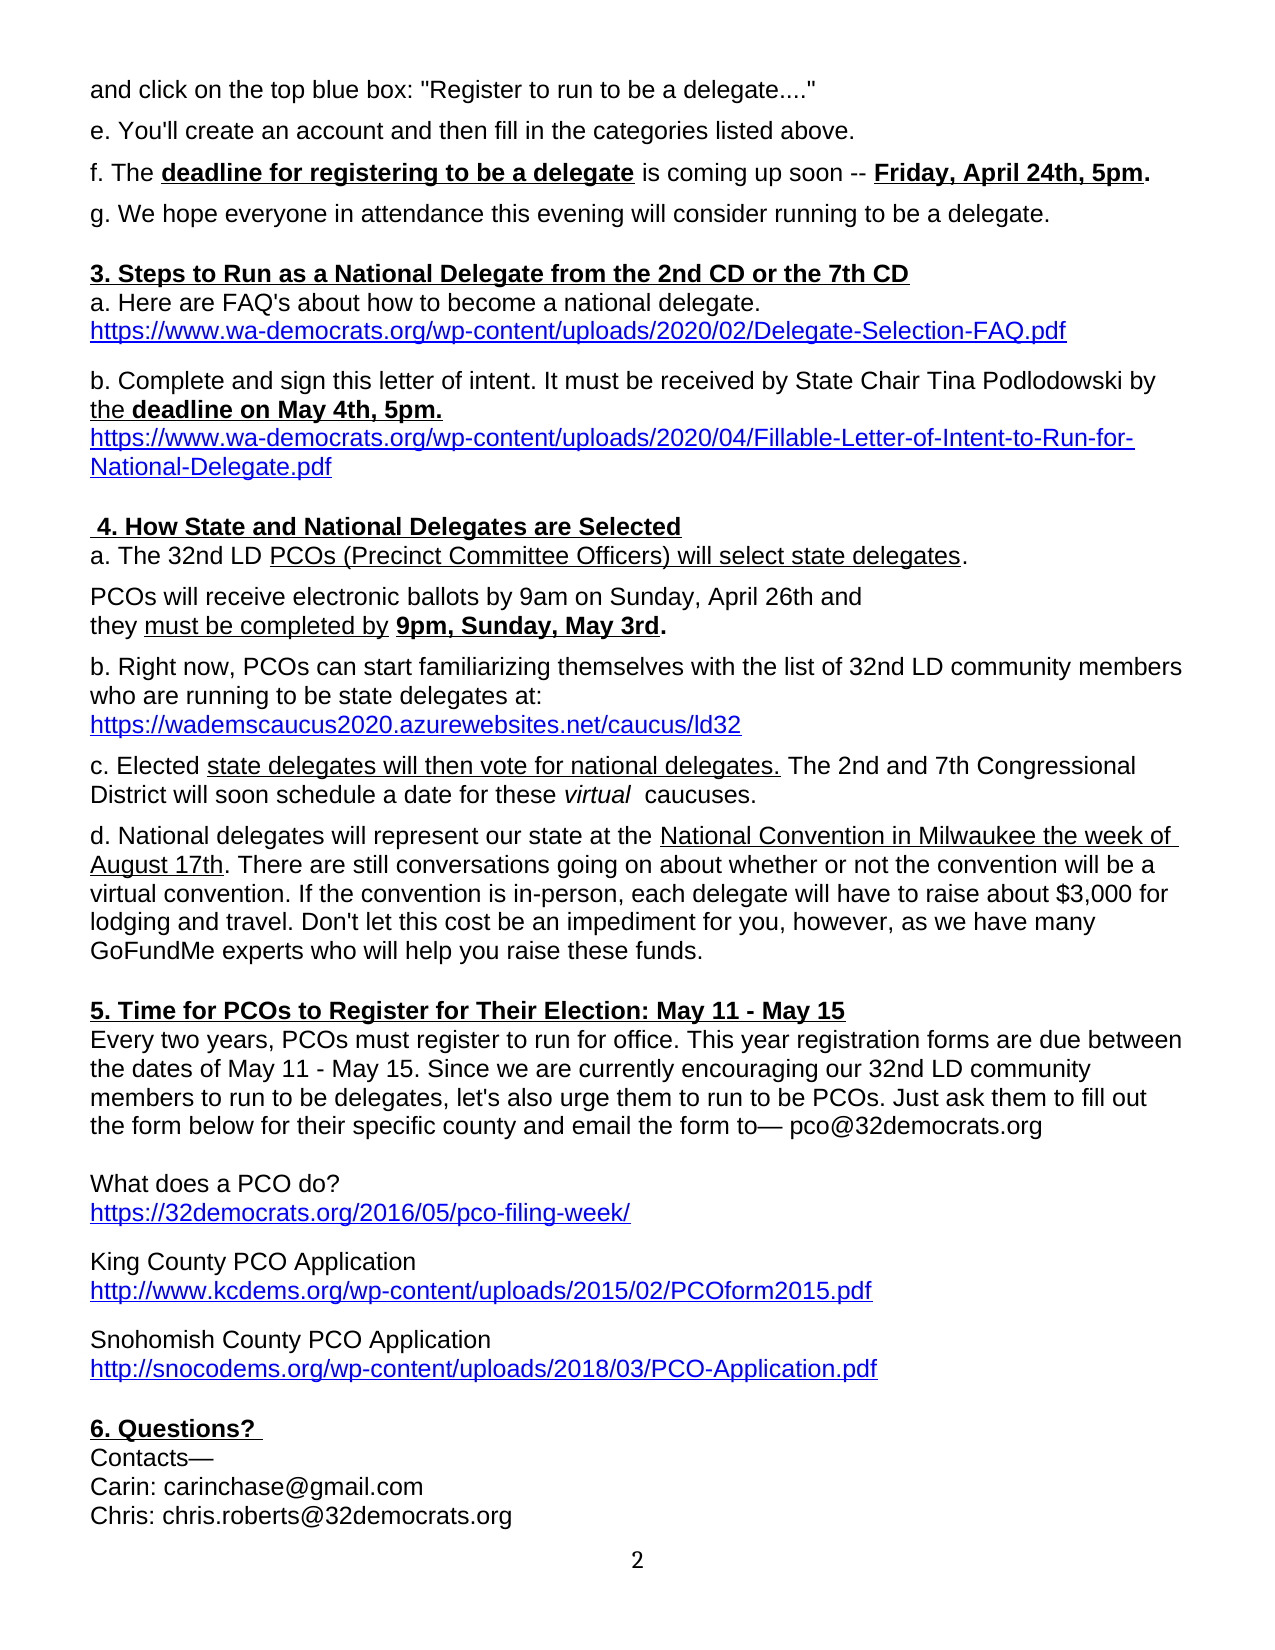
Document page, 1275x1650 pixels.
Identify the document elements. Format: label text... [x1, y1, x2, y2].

text King County PCO Application [90, 1247, 1185, 1276]
text PCOs will receive electronic ballots by 9am on Sunday, April 26th and [90, 582, 1185, 611]
text c. Elected state delegates will then vote for national delegates. The 2nd and 7th Congressional District will soon schedule a date for these virtual caucuses. [90, 751, 1185, 808]
text Carin: carinchase@gmail.com [90, 1472, 1185, 1501]
text a. The 32nd LD PCOs (Precinct Committee Officers) will select state delegates. [90, 541, 1185, 570]
text https://www.wa-democrats.org/wp-content/uploads/2020/02/Delegate-Selection-FAQ.pdf [90, 316, 1185, 345]
text What does a PCO do? [90, 1169, 1185, 1197]
text 4. How State and National Delegates are Selected [90, 512, 1185, 541]
text 6. Questions? [90, 1414, 1185, 1443]
text http://snocodems.org/wp-content/uploads/2018/03/PCO-Application.pdf [90, 1354, 1185, 1383]
text https://wademscaucus2020.azurewebsites.net/caucus/ld32 [90, 710, 1185, 738]
text http://www.kcdems.org/wp-content/uploads/2015/02/PCOform2015.pdf [90, 1276, 1185, 1304]
text 3. Steps to Run as a National Delegate from the 2nd CD or the 7th CD [90, 259, 1185, 287]
text b. Right now, PCOs can start familiarizing themselves with the list of 32nd LD community members who are running to be state delegates at: [90, 652, 1185, 710]
text b. Complete and sign this letter of intent. It must be received by State Chair Tina Podlodowski by the deadline on May 4th, 5pm. [90, 366, 1185, 423]
text they must be completed by 9pm, Sunday, May 3rd. [90, 611, 1185, 640]
text a. Here are FAQ's about how to become a national delegate. [90, 287, 1185, 316]
text 5. Time for PCOs to Register for Their Election: May 11 - May 15 [90, 996, 1185, 1025]
text e. You'll create an account and then fill in the categories listed above. [90, 116, 1185, 145]
text Every two years, PCOs must register to run for office. This year registration forms are due between the dates of May 11 - May 15. Since we are currently encouraging our 32nd LD community members to run to be delegates, let's also urge them to run to be PCOs. Just ask them to fill out the form below for their specific county and email the form to— pco@32democrats.org [90, 1025, 1185, 1140]
text d. National delegates will represent our state at the National Convention in Milwaukee the week of August 17th. There are still conversations going on about whether or not the convention will be a virtual convention. If the convention is in-person, each delegate will have to raise about $3,000 for lodging and travel. Don't let this cost be an impediment for you, however, as we have many GoFundMe experts who will help you raise these funds. [90, 821, 1185, 965]
text and click on the top blue box: "Register to run to be a delegate...." [90, 75, 1185, 104]
text Chris: chris.roberts@32democrats.org [90, 1501, 1185, 1529]
text g. We hope everyone in attendance this evening will consider running to be a delegate. [90, 199, 1185, 227]
text https://www.wa-democrats.org/wp-content/uploads/2020/04/Fillable-Letter-of-Intent-to-Run-for-National-Delegate.pdf [90, 423, 1185, 481]
text f. The deadline for registering to be a delegate is coming up soon -- Friday, April 24th, 5pm. [90, 157, 1185, 186]
text https://32democrats.org/2016/05/pco-filing-week/ [90, 1197, 1185, 1226]
text Snohomish County PCO Application [90, 1325, 1185, 1354]
text Contacts— [90, 1443, 1185, 1472]
